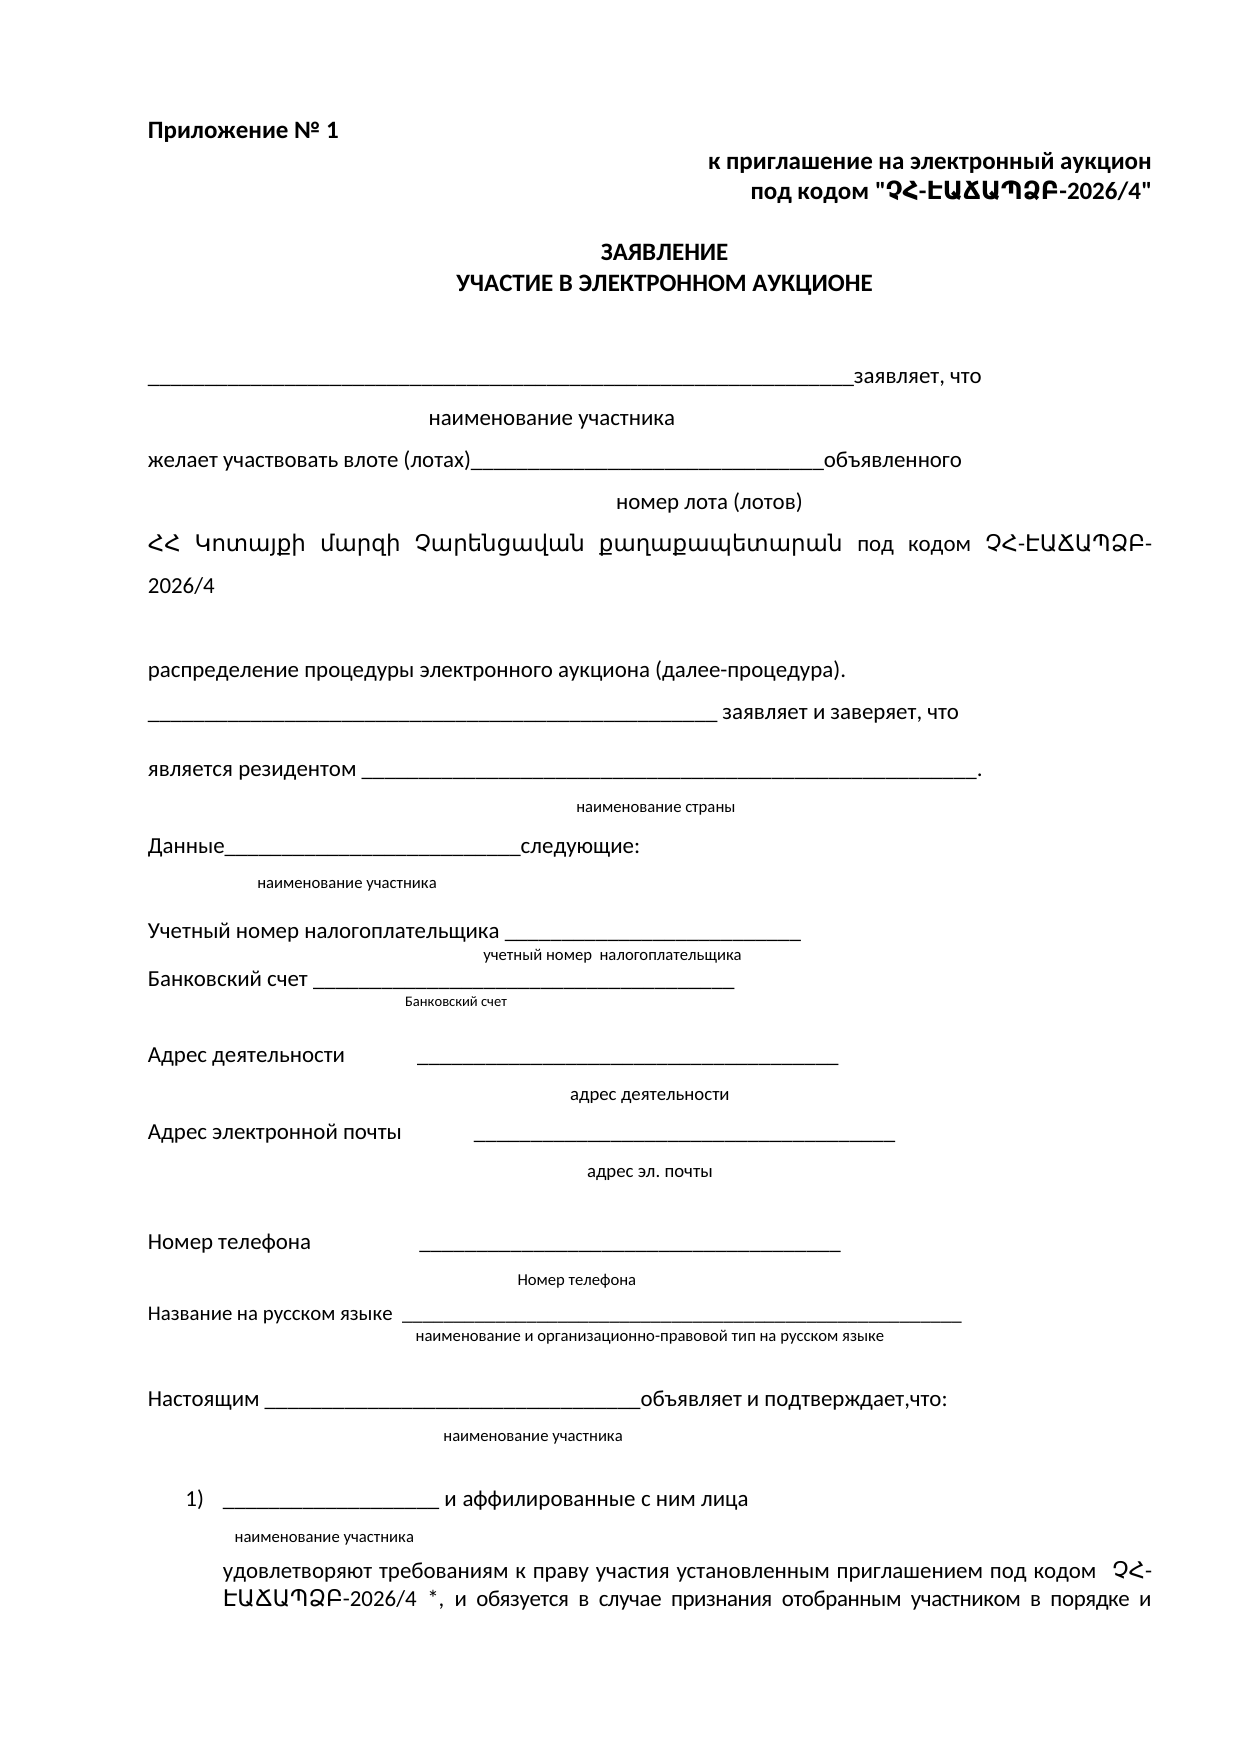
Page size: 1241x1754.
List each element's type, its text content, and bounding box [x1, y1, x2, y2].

text Данные__________________________следующие: [148, 831, 1152, 859]
text номер лота (лотов) [606, 487, 1152, 515]
text распределение процедуры электронного аукциона (далее-процедура). [148, 655, 1152, 683]
text под кодом "ՉՀ-ԷԱՃԱՊՁԲ-2026/4" [177, 176, 1152, 206]
text является резидентом ______________________________________________________. [148, 754, 1152, 783]
text __________________________________________________ заявляет и заверяет, что [148, 697, 1152, 725]
text адрес эл. почты [148, 1159, 1152, 1182]
text наименование участника [428, 403, 1152, 431]
text УЧАСТИЕ В ЭЛЕКТРОННОМ АУКЦИОНЕ [177, 267, 1152, 298]
text Адрес электронной почты _____________________________________ [148, 1117, 1152, 1145]
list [223, 1556, 1152, 1612]
text наименование и организационно-правовой тип на русском языке [148, 1325, 1152, 1346]
text Настоящим _________________________________объявляет и подтверждает,что: [148, 1384, 1152, 1412]
text наименование участника [443, 1426, 1152, 1446]
text наименование страны [576, 797, 1152, 817]
text ______________________________________________________________заявляет, что [148, 361, 1152, 389]
text желает участвовать влоте (лотах)_______________________________объявленного [148, 445, 1152, 473]
text 2.4 На этапе аукциона участник представляет сниженные ценовые предложения в порядке, установленном пунктом 2.2 части 2 настоящего приглашения, без необходимости загрузки новых документов в систему. Приложение № 1 [148, 86, 1152, 145]
text адрес деятельности [148, 1082, 1152, 1105]
text ЗАЯВЛЕНИЕ [177, 237, 1152, 267]
text к приглашение на электронный аукцион [177, 145, 1152, 176]
text Учетный номер налогоплательщика __________________________ [148, 916, 1152, 944]
text Номер телефона [517, 1269, 1152, 1290]
text наименование участника [148, 873, 1152, 893]
text наименование участника [148, 1526, 1152, 1546]
text Банковский счет [148, 992, 1152, 1010]
text учетный номер налогоплательщика [148, 944, 1152, 964]
text Банковский счет _____________________________________ [148, 964, 1152, 992]
text ՀՀ Կոտայքի մարզի Չարենցավան քաղաքապետարան под кодом ՉՀ-ԷԱՃԱՊՁԲ-2026/4 [148, 529, 1152, 599]
text Название на русском языке ______________________________________________________ [148, 1300, 1152, 1325]
text Номер телефона _____________________________________ [148, 1227, 1152, 1256]
text Адрес деятельности _____________________________________ [148, 1040, 1152, 1068]
list ___________________ и аффилированные с ним лица [185, 1484, 1152, 1512]
